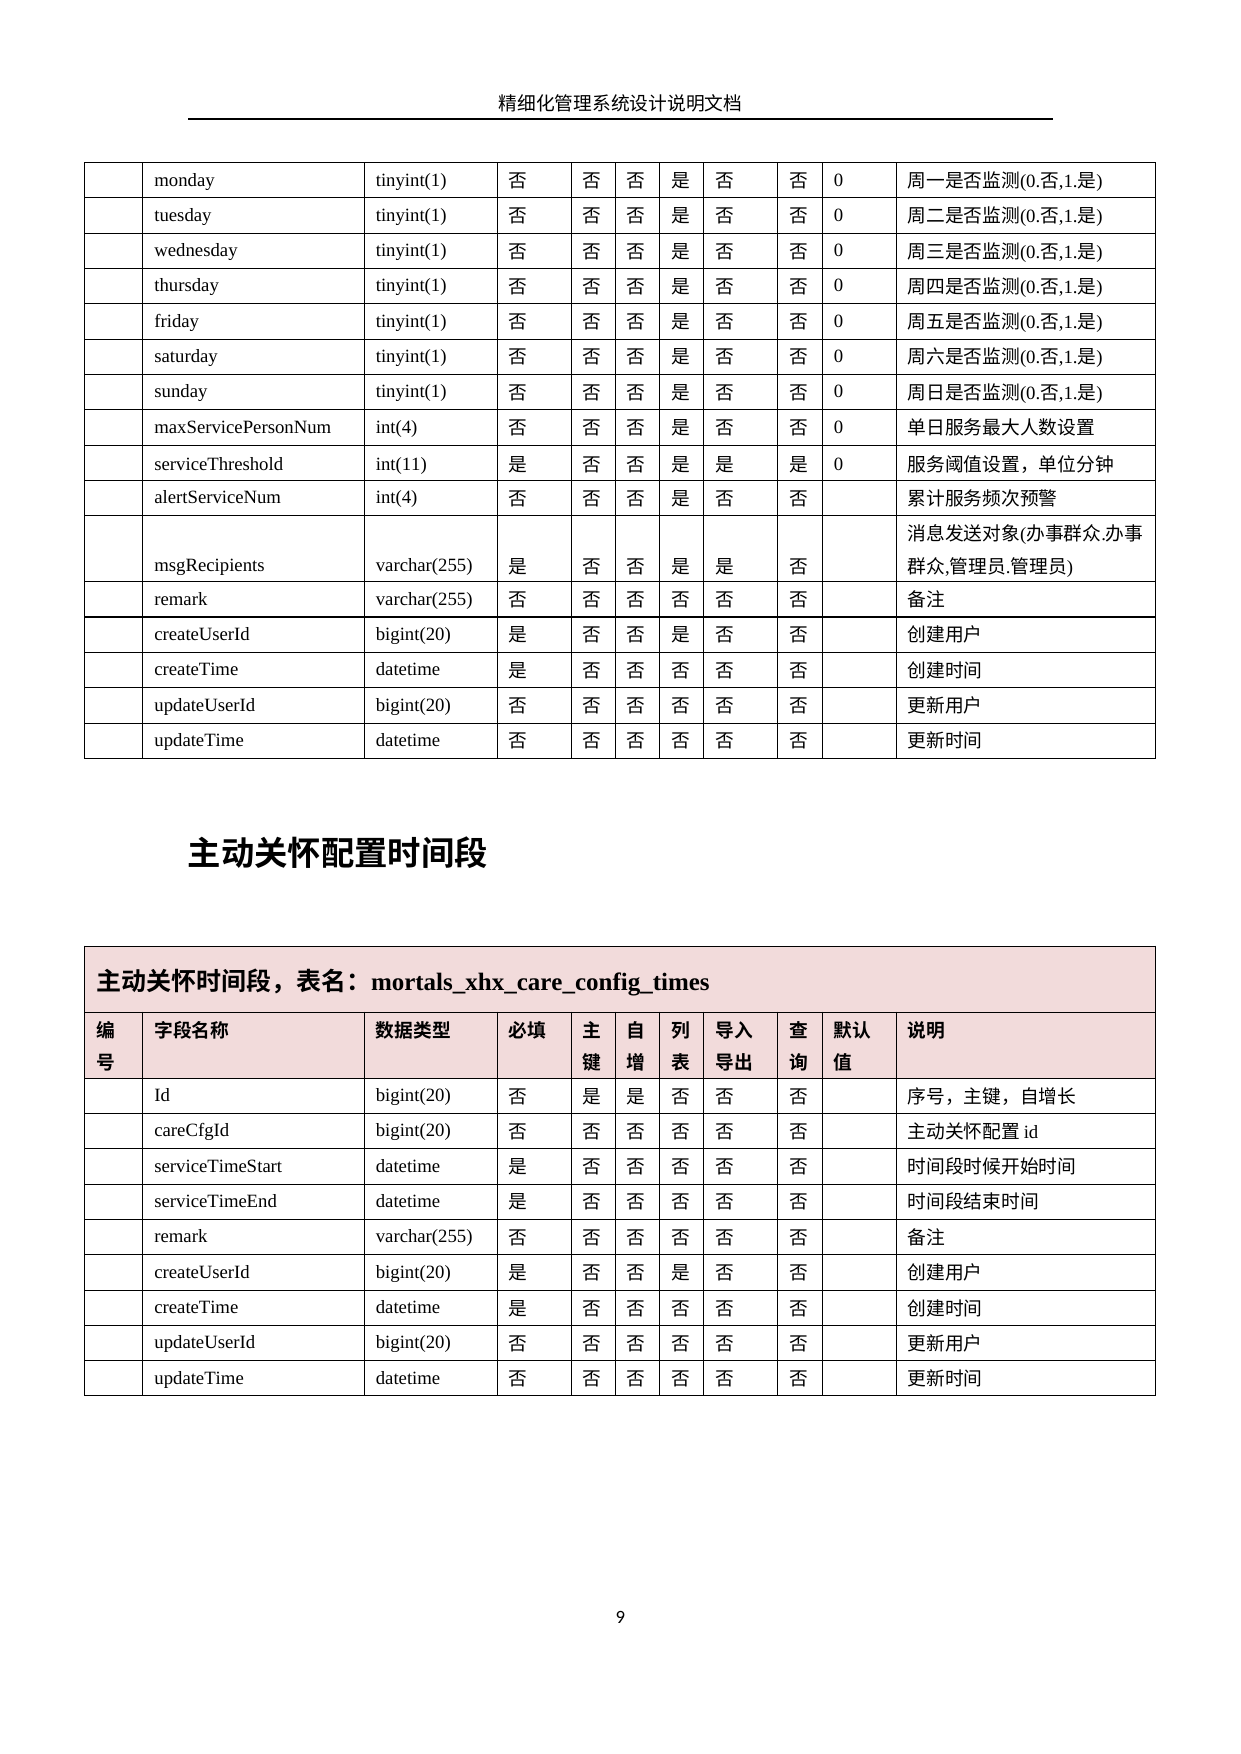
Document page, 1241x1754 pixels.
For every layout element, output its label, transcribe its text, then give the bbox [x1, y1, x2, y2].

table_cell 否 [778, 304, 822, 338]
table_cell 是 [660, 516, 703, 581]
table_cell 是 [704, 516, 777, 581]
table_cell 否 [660, 1079, 703, 1113]
table_cell 否 [704, 1079, 777, 1113]
table_cell 否 [572, 1220, 615, 1254]
table_cell 否 [660, 1291, 703, 1325]
table_cell 否 [572, 1326, 615, 1360]
table_cell 否 [778, 618, 822, 652]
table_cell [85, 688, 142, 722]
table_cell 否 [616, 410, 659, 444]
table_cell 否 [616, 340, 659, 374]
table_cell bigint(20) [365, 688, 497, 722]
table_cell 否 [572, 481, 615, 515]
subtitle 主动关怀配置时间段 [187, 818, 1053, 883]
table_cell 周五是否监测(0.否,1.是) [897, 304, 1155, 338]
table_cell [823, 1079, 896, 1113]
table_cell 0 [823, 269, 896, 303]
table_cell friday [143, 304, 364, 338]
table_cell 否 [572, 1361, 615, 1395]
table_cell 查询 [778, 1013, 822, 1078]
table_cell 否 [572, 1291, 615, 1325]
table_cell 否 [572, 1114, 615, 1148]
table_cell 否 [660, 1149, 703, 1183]
table_cell 是 [498, 653, 571, 687]
table_cell 否 [572, 618, 615, 652]
table_cell 是 [660, 269, 703, 303]
table_cell 否 [660, 724, 703, 758]
table_cell 0 [823, 163, 896, 197]
table_cell 0 [823, 304, 896, 338]
table_cell [85, 1114, 142, 1148]
table_cell 否 [572, 446, 615, 480]
table_cell [823, 1114, 896, 1148]
table_cell 否 [498, 163, 571, 197]
table_cell 否 [616, 582, 659, 616]
table_cell 是 [660, 446, 703, 480]
table_cell 是 [572, 1079, 615, 1113]
table_cell [823, 1291, 896, 1325]
table_cell 否 [572, 410, 615, 444]
table_cell 周三是否监测(0.否,1.是) [897, 234, 1155, 268]
table_cell 否 [498, 1326, 571, 1360]
table_cell bigint(20) [365, 1326, 497, 1360]
table_cell msgRecipients [143, 516, 364, 581]
table_cell [85, 1079, 142, 1113]
table_cell datetime [365, 653, 497, 687]
table_cell updateTime [143, 724, 364, 758]
table_cell 否 [704, 163, 777, 197]
table_cell serviceTimeEnd [143, 1185, 364, 1219]
table_cell 否 [778, 1185, 822, 1219]
table_cell 否 [616, 688, 659, 722]
table_cell 否 [660, 1114, 703, 1148]
table_cell 否 [498, 1361, 571, 1395]
table_cell 否 [704, 198, 777, 233]
table_cell [823, 724, 896, 758]
table_cell 否 [778, 653, 822, 687]
table_cell 创建时间 [897, 1291, 1155, 1325]
table_cell 否 [778, 198, 822, 233]
table_cell [85, 1149, 142, 1183]
table_cell sunday [143, 375, 364, 409]
table_cell 是 [498, 1185, 571, 1219]
table_cell 创建用户 [897, 1255, 1155, 1289]
table_cell 列表 [660, 1013, 703, 1078]
table_cell 否 [778, 1149, 822, 1183]
table_cell 更新时间 [897, 724, 1155, 758]
table_cell [85, 653, 142, 687]
table_cell 更新用户 [897, 1326, 1155, 1360]
table_cell 否 [704, 375, 777, 409]
table_cell 0 [823, 446, 896, 480]
table_cell 否 [704, 1291, 777, 1325]
table_cell 消息发送对象(办事群众.办事群众,管理员.管理员) [897, 516, 1155, 581]
table_cell [85, 1255, 142, 1289]
table_cell createTime [143, 1291, 364, 1325]
table_cell 否 [778, 1114, 822, 1148]
table_cell 否 [704, 340, 777, 374]
table_cell 是 [778, 446, 822, 480]
table_cell 是 [616, 1079, 659, 1113]
table_cell [823, 1220, 896, 1254]
table_cell 是 [498, 516, 571, 581]
table_cell 否 [778, 1220, 822, 1254]
table_cell 否 [704, 653, 777, 687]
table_cell 否 [616, 1326, 659, 1360]
table_cell 否 [572, 234, 615, 268]
table_cell 是 [660, 163, 703, 197]
table_cell [823, 688, 896, 722]
table_cell 服务阈值设置，单位分钟 [897, 446, 1155, 480]
table_cell bigint(20) [365, 618, 497, 652]
table_cell 否 [616, 1114, 659, 1148]
table_cell [85, 724, 142, 758]
table_cell createUserId [143, 1255, 364, 1289]
table_cell 否 [616, 198, 659, 233]
table_cell 否 [616, 234, 659, 268]
table_cell 否 [498, 688, 571, 722]
table_cell 备注 [897, 1220, 1155, 1254]
table_cell bigint(20) [365, 1255, 497, 1289]
table_cell updateTime [143, 1361, 364, 1395]
table_cell tinyint(1) [365, 375, 497, 409]
table_cell 时间段时候开始时间 [897, 1149, 1155, 1183]
table_cell 否 [498, 340, 571, 374]
table_cell 否 [572, 1149, 615, 1183]
table_cell 时间段结束时间 [897, 1185, 1155, 1219]
table_cell 否 [616, 1149, 659, 1183]
table_cell 否 [704, 1326, 777, 1360]
table_cell bigint(20) [365, 1114, 497, 1148]
table_cell [823, 1185, 896, 1219]
table_cell tinyint(1) [365, 198, 497, 233]
table_cell tinyint(1) [365, 163, 497, 197]
table_cell 周一是否监测(0.否,1.是) [897, 163, 1155, 197]
table_cell 周六是否监测(0.否,1.是) [897, 340, 1155, 374]
table_cell careCfgId [143, 1114, 364, 1148]
table_cell 否 [704, 688, 777, 722]
table_cell 否 [660, 582, 703, 616]
table_cell 否 [704, 481, 777, 515]
table_cell [85, 269, 142, 303]
table_cell 否 [660, 1361, 703, 1395]
table_cell Id [143, 1079, 364, 1113]
table_cell 导入导出 [704, 1013, 777, 1078]
table_cell [85, 340, 142, 374]
table_cell [85, 304, 142, 338]
table_cell 否 [778, 1079, 822, 1113]
table_cell 否 [498, 1114, 571, 1148]
table_cell 是 [660, 618, 703, 652]
table_cell [85, 375, 142, 409]
table_cell 是 [704, 446, 777, 480]
table_cell 否 [616, 1361, 659, 1395]
table_cell 备注 [897, 582, 1155, 616]
table_cell thursday [143, 269, 364, 303]
table_cell maxServicePersonNum [143, 410, 364, 444]
table_cell 否 [704, 1114, 777, 1148]
table_cell 否 [704, 1149, 777, 1183]
table_cell 否 [572, 340, 615, 374]
table_cell 序号，主键，自增长 [897, 1079, 1155, 1113]
table_cell 否 [778, 1255, 822, 1289]
table_cell [823, 618, 896, 652]
table_cell 0 [823, 234, 896, 268]
table_cell 否 [498, 724, 571, 758]
table_cell 否 [572, 582, 615, 616]
table_cell [85, 582, 142, 616]
table_cell 否 [616, 446, 659, 480]
table_cell 否 [660, 653, 703, 687]
table_cell [823, 516, 896, 581]
table_cell tinyint(1) [365, 340, 497, 374]
table_cell 否 [778, 724, 822, 758]
table_cell 否 [704, 1185, 777, 1219]
table_cell 否 [778, 234, 822, 268]
table_cell 否 [660, 1185, 703, 1219]
table_cell 否 [572, 688, 615, 722]
table_cell [85, 198, 142, 233]
table_cell [823, 582, 896, 616]
table_cell 否 [498, 1079, 571, 1113]
table_cell 必填 [498, 1013, 571, 1078]
table_cell tinyint(1) [365, 269, 497, 303]
table_cell 否 [616, 163, 659, 197]
table_cell 0 [823, 410, 896, 444]
table_cell 是 [498, 1255, 571, 1289]
table_cell [85, 410, 142, 444]
table_cell 主键 [572, 1013, 615, 1078]
table_cell 否 [616, 375, 659, 409]
table_cell 否 [616, 724, 659, 758]
table_cell [823, 1326, 896, 1360]
table_cell saturday [143, 340, 364, 374]
table_cell varchar(255) [365, 1220, 497, 1254]
table_cell 否 [498, 234, 571, 268]
table_cell 否 [572, 724, 615, 758]
table_cell 否 [498, 1220, 571, 1254]
table_cell 否 [616, 653, 659, 687]
table_cell 数据类型 [365, 1013, 497, 1078]
table_cell 是 [660, 410, 703, 444]
table_cell datetime [365, 724, 497, 758]
table_cell updateUserId [143, 688, 364, 722]
table_cell 否 [572, 269, 615, 303]
table_cell [823, 481, 896, 515]
table_cell 是 [498, 1149, 571, 1183]
table_cell 是 [660, 304, 703, 338]
table_cell [85, 446, 142, 480]
table_cell 否 [572, 653, 615, 687]
table_cell 字段名称 [143, 1013, 364, 1078]
table_cell 否 [498, 304, 571, 338]
table_cell datetime [365, 1149, 497, 1183]
table_cell 否 [704, 234, 777, 268]
table_cell monday [143, 163, 364, 197]
table_cell 更新时间 [897, 1361, 1155, 1395]
table_cell alertServiceNum [143, 481, 364, 515]
table_cell 否 [778, 269, 822, 303]
table_cell int(4) [365, 410, 497, 444]
table_cell [85, 1185, 142, 1219]
table_cell 否 [616, 304, 659, 338]
table_cell 0 [823, 340, 896, 374]
table_cell 否 [572, 375, 615, 409]
table_cell varchar(255) [365, 516, 497, 581]
table_cell 是 [660, 198, 703, 233]
table_cell 否 [572, 304, 615, 338]
table_cell createTime [143, 653, 364, 687]
table_cell [823, 1149, 896, 1183]
table_cell int(11) [365, 446, 497, 480]
table_cell 否 [616, 1185, 659, 1219]
table_cell datetime [365, 1291, 497, 1325]
table_cell 否 [572, 516, 615, 581]
table_cell 是 [660, 481, 703, 515]
table_cell 创建时间 [897, 653, 1155, 687]
table_cell tuesday [143, 198, 364, 233]
table_cell serviceThreshold [143, 446, 364, 480]
table_cell 主动关怀配置id [897, 1114, 1155, 1148]
table_cell 创建用户 [897, 618, 1155, 652]
table_cell tinyint(1) [365, 304, 497, 338]
table_cell 否 [616, 1220, 659, 1254]
table_cell 否 [778, 163, 822, 197]
table_cell 否 [616, 618, 659, 652]
table_cell datetime [365, 1185, 497, 1219]
table_cell 否 [572, 1185, 615, 1219]
table_cell [85, 1361, 142, 1395]
table_cell [85, 481, 142, 515]
table_cell remark [143, 1220, 364, 1254]
table_cell 否 [498, 375, 571, 409]
table_cell 否 [572, 1255, 615, 1289]
table_cell 周日是否监测(0.否,1.是) [897, 375, 1155, 409]
table_cell datetime [365, 1361, 497, 1395]
table_cell 是 [498, 1291, 571, 1325]
table_cell 是 [660, 375, 703, 409]
table_cell 否 [616, 269, 659, 303]
table_cell 否 [704, 269, 777, 303]
table_cell 否 [778, 1361, 822, 1395]
table_cell 否 [616, 516, 659, 581]
table_cell [85, 234, 142, 268]
table_cell 否 [704, 724, 777, 758]
table_cell createUserId [143, 618, 364, 652]
table_cell 否 [778, 688, 822, 722]
table_cell 是 [498, 446, 571, 480]
table_cell 否 [572, 163, 615, 197]
table_cell 否 [660, 1220, 703, 1254]
table_cell [85, 163, 142, 197]
table_cell [85, 1326, 142, 1360]
table_cell bigint(20) [365, 1079, 497, 1113]
table_cell 是 [660, 234, 703, 268]
table_cell 否 [660, 1326, 703, 1360]
table_cell 否 [704, 1361, 777, 1395]
table_cell 否 [498, 410, 571, 444]
table_cell [85, 1220, 142, 1254]
table_cell [85, 618, 142, 652]
table_cell 否 [572, 198, 615, 233]
table_cell 累计服务频次预警 [897, 481, 1155, 515]
table_cell [85, 1291, 142, 1325]
table_cell 说明 [897, 1013, 1155, 1078]
table_cell 是 [660, 1255, 703, 1289]
table_cell 否 [778, 340, 822, 374]
table_cell 否 [498, 481, 571, 515]
table_cell 否 [498, 269, 571, 303]
table_cell 编号 [85, 1013, 142, 1078]
table_cell 否 [704, 304, 777, 338]
table_cell 否 [778, 1326, 822, 1360]
table_cell 0 [823, 375, 896, 409]
table_cell 否 [704, 618, 777, 652]
table_cell serviceTimeStart [143, 1149, 364, 1183]
table_cell 否 [616, 1255, 659, 1289]
table_cell 否 [704, 1220, 777, 1254]
table_cell 否 [616, 1291, 659, 1325]
table_cell varchar(255) [365, 582, 497, 616]
table_cell 是 [498, 618, 571, 652]
table_cell 否 [778, 1291, 822, 1325]
table_cell 否 [616, 481, 659, 515]
table_cell 否 [778, 481, 822, 515]
table_header 主动关怀时间段，表名：mortals_xhx_care_config_times [85, 947, 1155, 1012]
table_cell 默认值 [823, 1013, 896, 1078]
table_cell [823, 653, 896, 687]
table_cell updateUserId [143, 1326, 364, 1360]
table_cell 否 [778, 410, 822, 444]
table_cell 更新用户 [897, 688, 1155, 722]
table_cell 否 [778, 582, 822, 616]
table_cell [85, 516, 142, 581]
table_cell 否 [778, 375, 822, 409]
table_cell 否 [498, 582, 571, 616]
table_cell 否 [704, 410, 777, 444]
table_cell 否 [660, 688, 703, 722]
table_cell wednesday [143, 234, 364, 268]
table_cell 否 [704, 1255, 777, 1289]
table_cell [823, 1255, 896, 1289]
table_cell 否 [704, 582, 777, 616]
table_cell 否 [498, 198, 571, 233]
table_cell 自增 [616, 1013, 659, 1078]
table_cell 是 [660, 340, 703, 374]
table_cell remark [143, 582, 364, 616]
table_cell [823, 1361, 896, 1395]
table_cell 0 [823, 198, 896, 233]
table_cell tinyint(1) [365, 234, 497, 268]
table_cell int(4) [365, 481, 497, 515]
table_cell 周二是否监测(0.否,1.是) [897, 198, 1155, 233]
table_cell 否 [778, 516, 822, 581]
table_cell 周四是否监测(0.否,1.是) [897, 269, 1155, 303]
table_cell 单日服务最大人数设置 [897, 410, 1155, 444]
